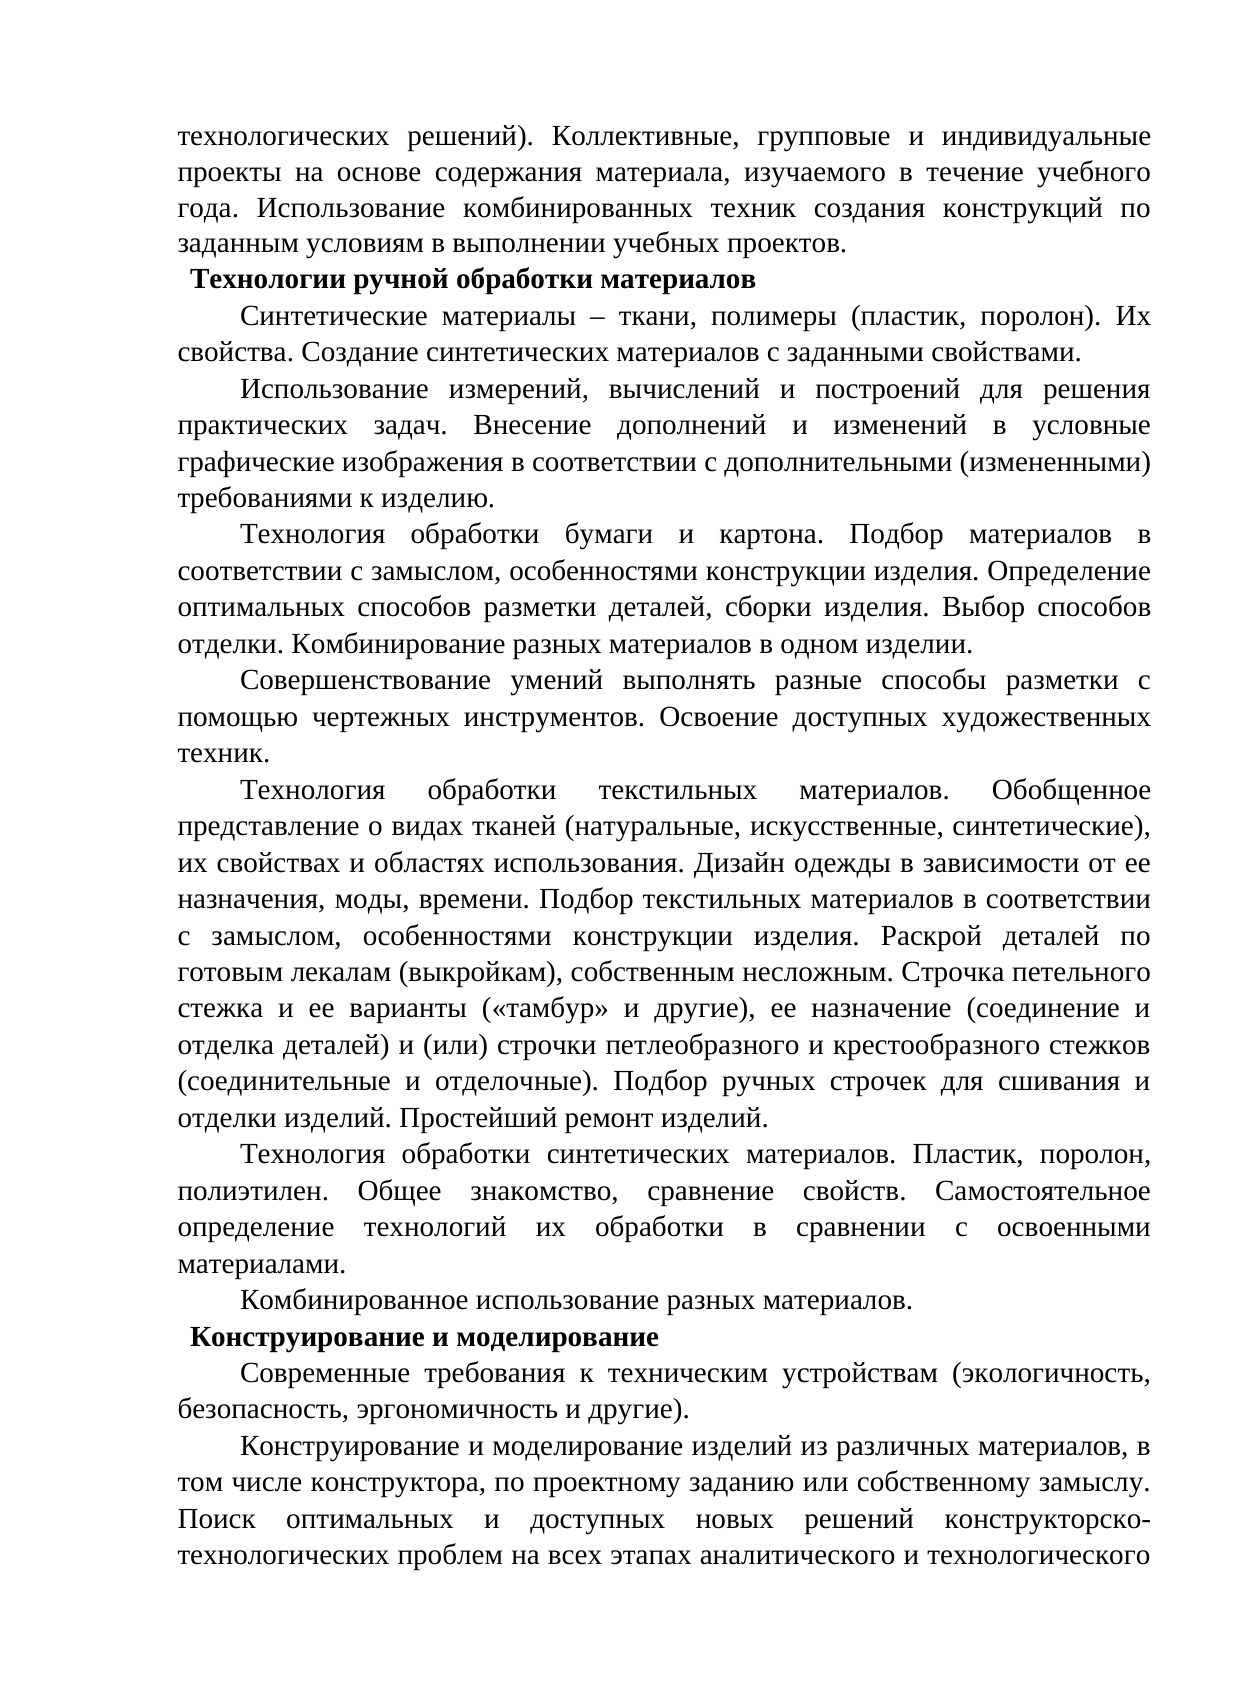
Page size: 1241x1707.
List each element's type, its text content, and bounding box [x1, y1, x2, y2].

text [177, 118, 1152, 259]
text Технология обработки бумаги и картона. Подбор материалов в соответствии с замыслом, особенностями конструкции изделия. Определение оптимальных способов разметки деталей, сборки изделия. Выбор способов отделки. Комбинирование разных материалов в одном изделии. [177, 517, 1152, 659]
text Технология обработки синтетических материалов. Пластик, поролон, полиэтилен. Общее знакомство, сравнение свойств. Самостоятельное определение технологий их обработки в сравнении с освоенными материалами. [177, 1136, 1152, 1279]
text Технологии ручной обработки материалов [190, 261, 1152, 295]
text Современные требования к техническим устройствам (экологичность, безопасность, эргономичность и другие). [177, 1355, 1152, 1425]
text Комбинированное использование разных материалов. [177, 1282, 1152, 1316]
text Конструирование и моделирование [190, 1319, 1152, 1352]
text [177, 1428, 1152, 1571]
text Совершенствование умений выполнять разные способы разметки с помощью чертежных инструментов. Освоение доступных художественных техник. [177, 662, 1152, 769]
text Технология обработки текстильных материалов. Обобщенное представление о видах тканей (натуральные, искусственные, синтетические), их свойствах и областях использования. Дизайн одежды в зависимости от ее назначения, моды, времени. Подбор текстильных материалов в соответствии с замыслом, особенностями конструкции изделия. Раскрой деталей по готовым лекалам (выкройкам), собственным несложным. Строчка петельного стежка и ее варианты («тамбур» и другие), ее назначение (соединение и отделка деталей) и (или) строчки петлеобразного и крестообразного стежков (соединительные и отделочные). Подбор ручных строчек для сшивания и отделки изделий. Простейший ремонт изделий. [177, 772, 1152, 1133]
text Синтетические материалы – ткани, полимеры (пластик, поролон). Их свойства. Создание синтетических материалов с заданными свойствами. [177, 298, 1152, 368]
text Использование измерений, вычислений и построений для решения практических задач. Внесение дополнений и изменений в условные графические изображения в соответствии с дополнительными (измененными) требованиями к изделию. [177, 371, 1152, 514]
